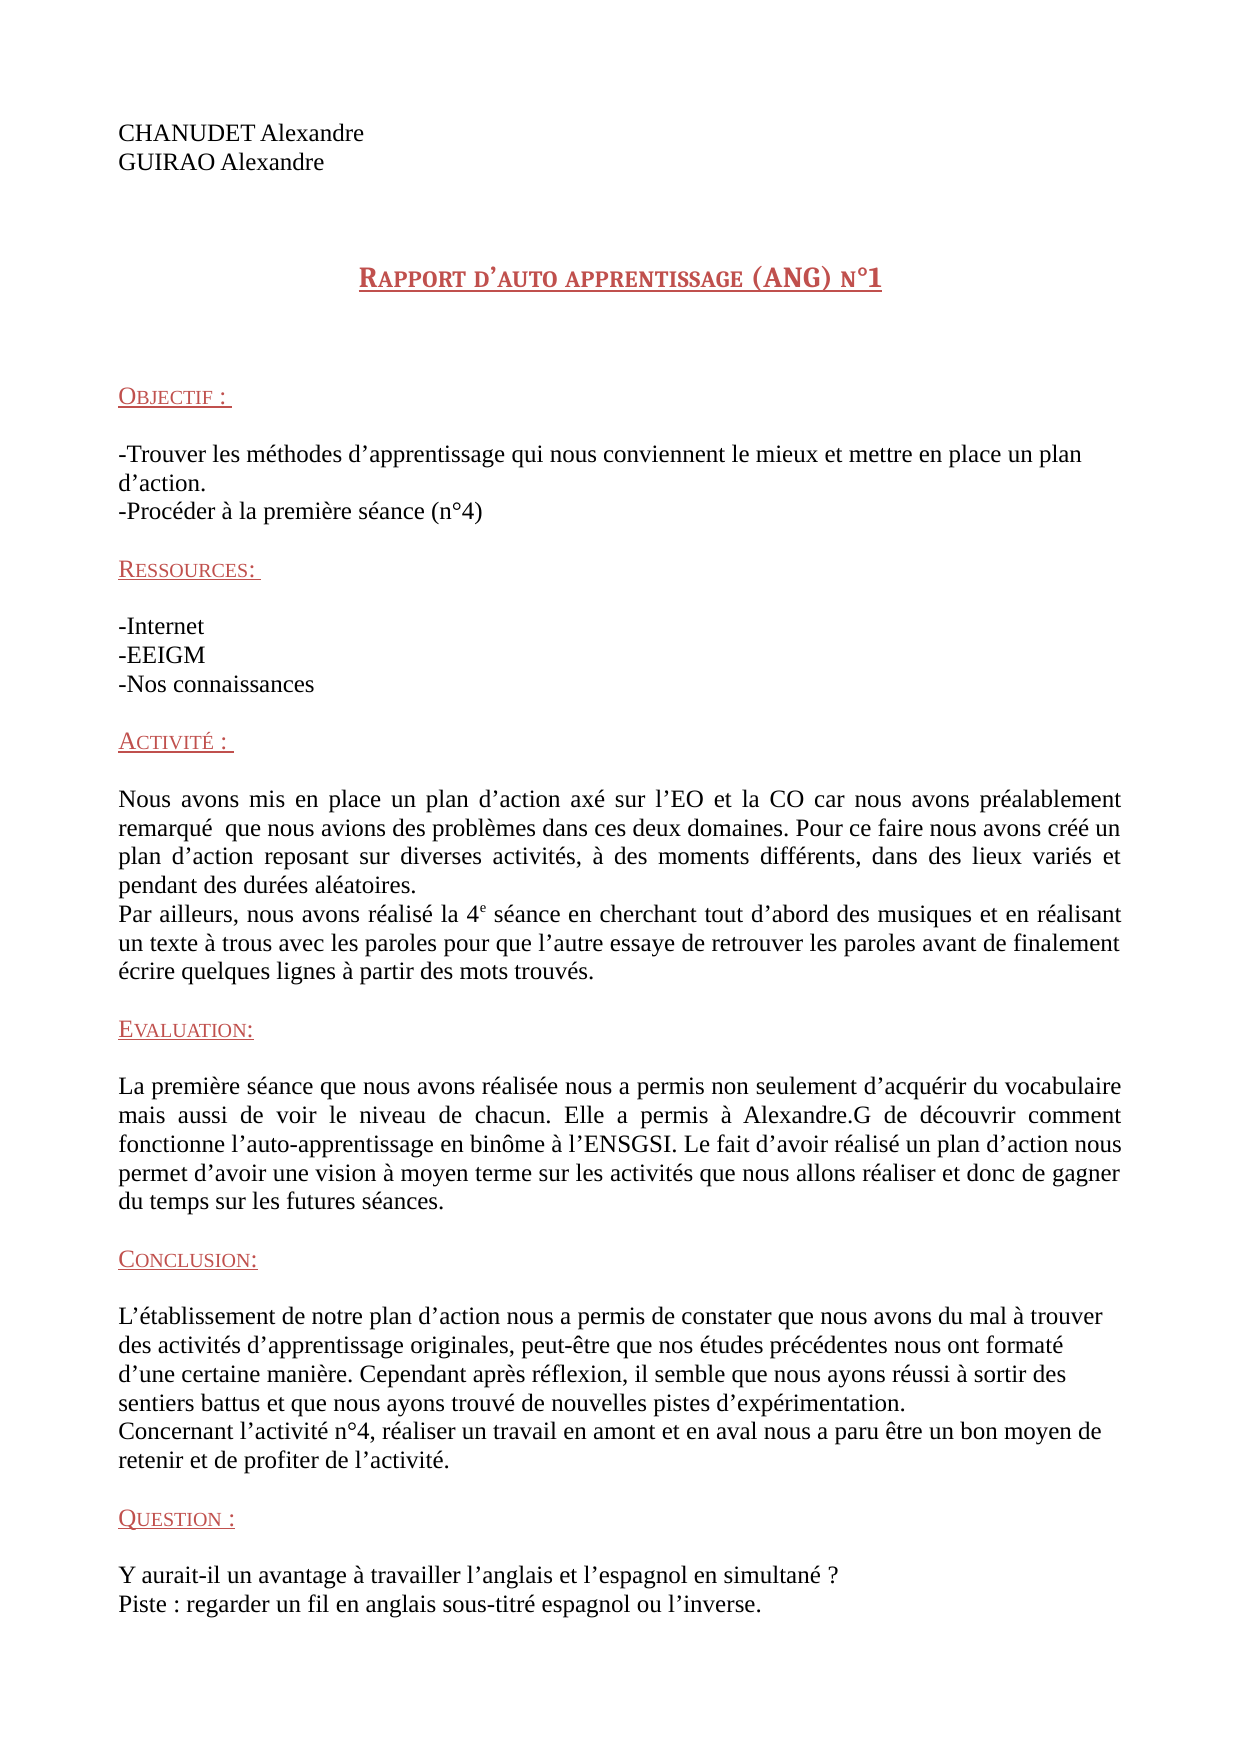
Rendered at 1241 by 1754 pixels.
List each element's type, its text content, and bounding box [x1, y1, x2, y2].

text Concernant l’activité n°4, réaliser un travail en amont et en aval nous a paru être un bon moyen de retenir et de profiter de l’activité. [118, 1416, 1122, 1474]
text L’établissement de notre plan d’action nous a permis de constater que nous avons du mal à trouver des activités d’apprentissage originales, peut-être que nos études précédentes nous ont formaté d’une certaine manière. Cependant après réflexion, il semble que nous ayons réussi à sortir des sentiers battus et que nous ayons trouvé de nouvelles pistes d’expérimentation. [118, 1301, 1122, 1416]
text GUIRAO Alexandre [118, 147, 1122, 176]
subtitle Rapport d’auto apprentissage (ANG) n°1 [118, 262, 1122, 295]
text -EEIGM [118, 640, 1122, 669]
text -Internet [118, 611, 1122, 640]
text Par ailleurs, nous avons réalisé la 4e séance en cherchant tout d’abord des musiques et en réalisant un texte à trous avec les paroles pour que l’autre essaye de retrouver les paroles avant de finalement écrire quelques lignes à partir des mots trouvés. [118, 899, 1122, 985]
text Ressources: [118, 554, 1122, 583]
text Conclusion: [118, 1244, 1122, 1273]
text Activité : [118, 726, 1122, 755]
text Objectif : [118, 381, 1122, 410]
text -Trouver les méthodes d’apprentissage qui nous conviennent le mieux et mettre en place un plan d’action. [118, 439, 1122, 496]
text La première séance que nous avons réalisée nous a permis non seulement d’acquérir du vocabulaire mais aussi de voir le niveau de chacun. Elle a permis à Alexandre.G de découvrir comment fonctionne l’auto-apprentissage en binôme à l’ENSGSI. Le fait d’avoir réalisé un plan d’action nous permet d’avoir une vision à moyen terme sur les activités que nous allons réaliser et donc de gagner du temps sur les futures séances. [118, 1071, 1122, 1215]
text Piste : regarder un fil en anglais sous-titré espagnol ou l’inverse. [118, 1589, 1122, 1618]
text -Nos connaissances [118, 669, 1122, 698]
text Y aurait-il un avantage à travailler l’anglais et l’espagnol en simultané ? [118, 1560, 1122, 1589]
text CHANUDET Alexandre [118, 118, 1122, 147]
text Evaluation: [118, 1014, 1122, 1043]
text -Procéder à la première séance (n°4) [118, 496, 1122, 525]
text Nous avons mis en place un plan d’action axé sur l’EO et la CO car nous avons préalablement remarqué que nous avions des problèmes dans ces deux domaines. Pour ce faire nous avons créé un plan d’action reposant sur diverses activités, à des moments différents, dans des lieux variés et pendant des durées aléatoires. [118, 784, 1122, 899]
text Question : [118, 1503, 1122, 1560]
